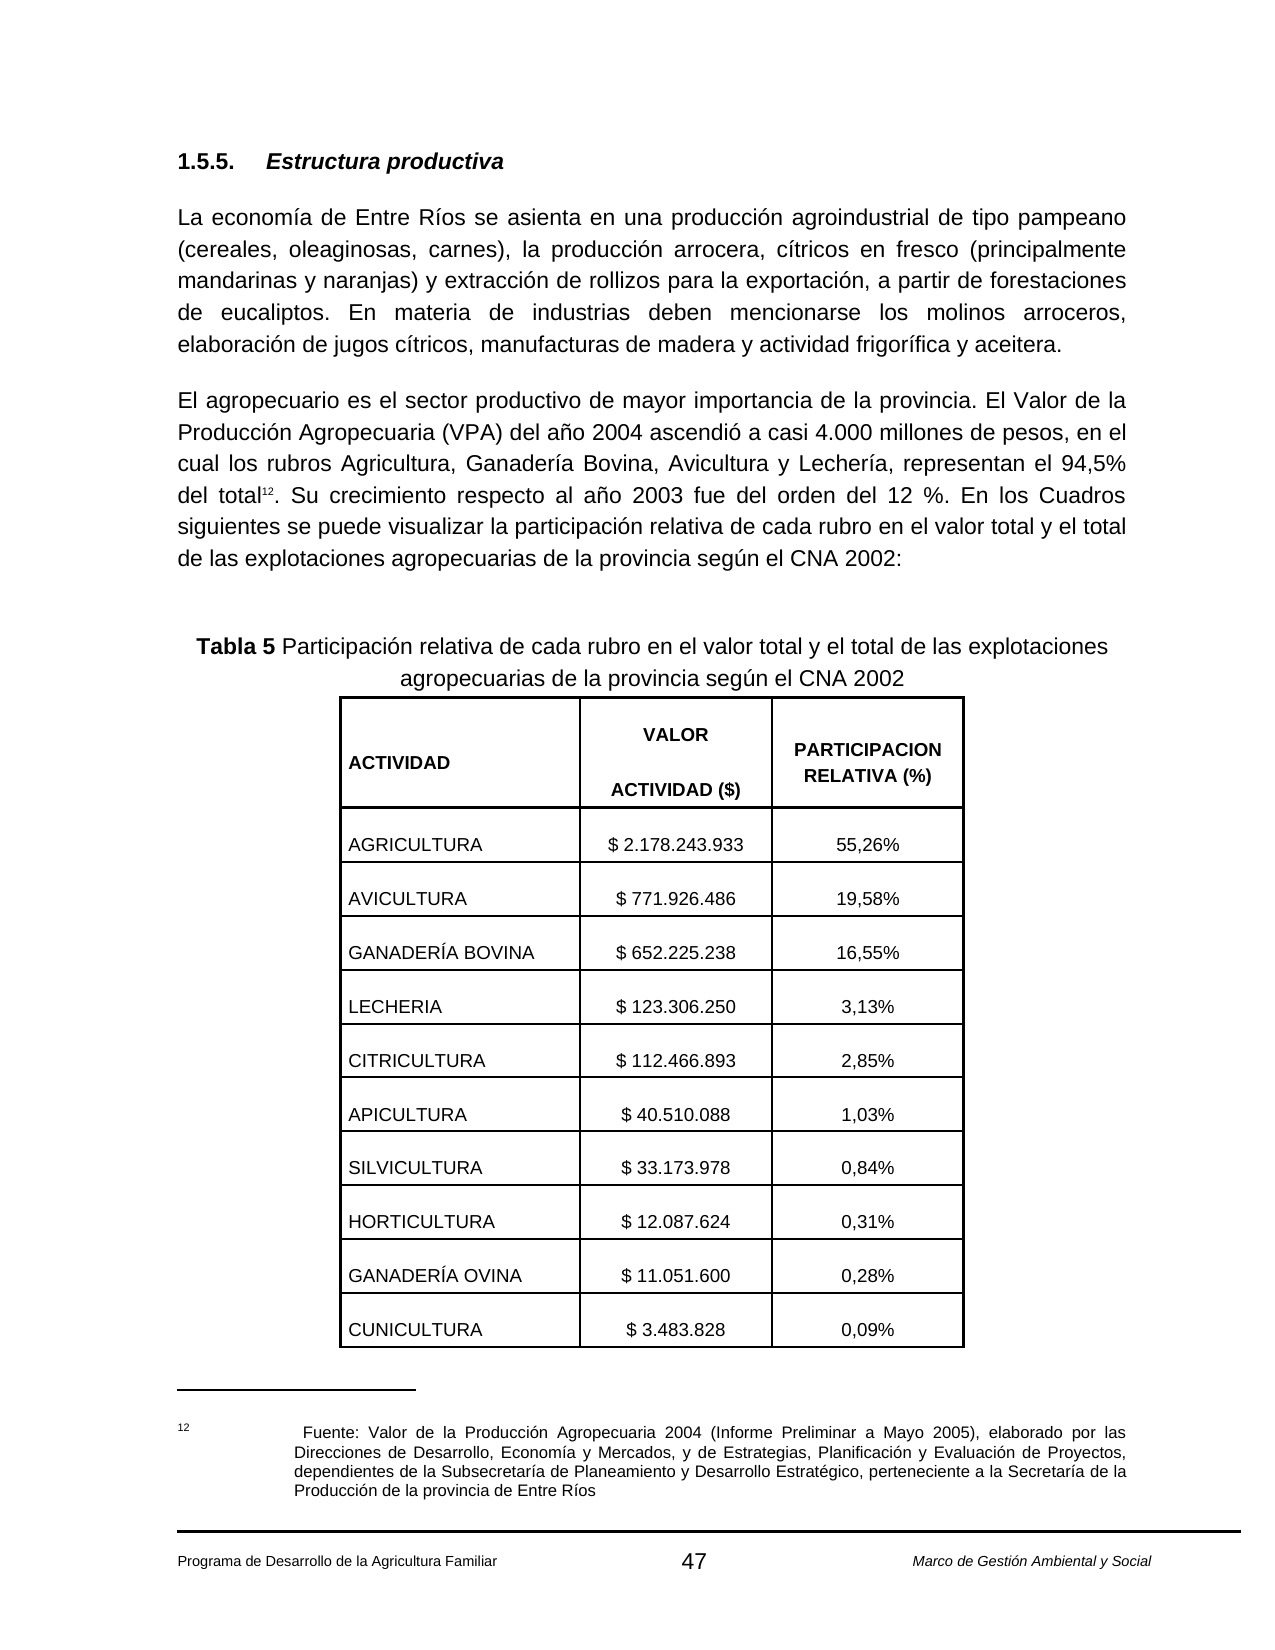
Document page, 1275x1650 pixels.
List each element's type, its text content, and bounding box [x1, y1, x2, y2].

table_cell 3,13% [773, 971, 962, 1022]
table_cell LECHERIA [342, 971, 579, 1022]
table_cell $ 12.087.624 [581, 1186, 771, 1238]
text Tabla 5 Participación relativa de cada rubro en el valor total y el total de las explotaciones agropecuarias de la provincia según el CNA 2002 [177, 633, 1127, 691]
table_cell ACTIVIDAD ($) [581, 751, 771, 806]
table_cell CUNICULTURA [342, 1294, 579, 1346]
table_cell $ 652.225.238 [581, 917, 771, 968]
table_cell $ 33.173.978 [581, 1132, 771, 1184]
table_cell GANADERÍA BOVINA [342, 917, 579, 968]
table_cell AVICULTURA [342, 863, 579, 915]
table_cell AGRICULTURA [342, 809, 579, 861]
table_cell 0,09% [773, 1294, 962, 1346]
table_cell GANADERÍA OVINA [342, 1240, 579, 1292]
table_cell 0,28% [773, 1240, 962, 1292]
table_cell $ 40.510.088 [581, 1078, 771, 1130]
table_header ACTIVIDAD [342, 699, 579, 806]
table_cell 16,55% [773, 917, 962, 968]
table_header VALOR [581, 699, 771, 751]
table_cell $ 2.178.243.933 [581, 809, 771, 861]
table_cell 0,31% [773, 1186, 962, 1238]
table_cell CITRICULTURA [342, 1025, 579, 1076]
table_cell $ 123.306.250 [581, 971, 771, 1022]
table_cell $ 112.466.893 [581, 1025, 771, 1076]
table_cell 2,85% [773, 1025, 962, 1076]
text El agropecuario es el sector productivo de mayor importancia de la provincia. El Valor de (VPA) del año 2004 ascendió a casi 4.000 millones de pesos, en el cual los rubros Agricultura, Ganadería Bovina, Avicultura y Lechería, representan el 94,5% del total. Su crecimiento respecto al año 2003 fue del orden del 12 %. En los Cuadros siguientes se puede visualizar la participación relativa de cada rubro en el valor total y el total de las explotaciones agropecuarias de la provincia según el CNA 2002: [177, 387, 1127, 571]
table_cell APICULTURA [342, 1078, 579, 1130]
table_cell $ 771.926.486 [581, 863, 771, 915]
table_cell SILVICULTURA [342, 1132, 579, 1184]
table_cell 0,84% [773, 1132, 962, 1184]
text La economía de Entre Ríos se asienta en una producción agroindustrial de tipo pampeano (cereales, oleaginosas, carnes), la producción arrocera, cítricos en fresco (principalmente mandarinas y naranjas) y extracción de rollizos para la exportación, a partir de forestaciones de eucaliptos. En materia de industrias deben mencionarse los molinos arroceros, elaboración de jugos cítricos, manufacturas de madera y actividad frigorífica y aceitera. [177, 204, 1127, 357]
table_header PARTICIPACION RELATIVA (%) [773, 699, 962, 806]
table_cell $ 11.051.600 [581, 1240, 771, 1292]
table_cell 19,58% [773, 863, 962, 915]
table_cell HORTICULTURA [342, 1186, 579, 1238]
table_cell $ 3.483.828 [581, 1294, 771, 1346]
table_cell 1,03% [773, 1078, 962, 1130]
table_cell 55,26% [773, 809, 962, 861]
subtitle Estructura productiva [177, 148, 1127, 174]
